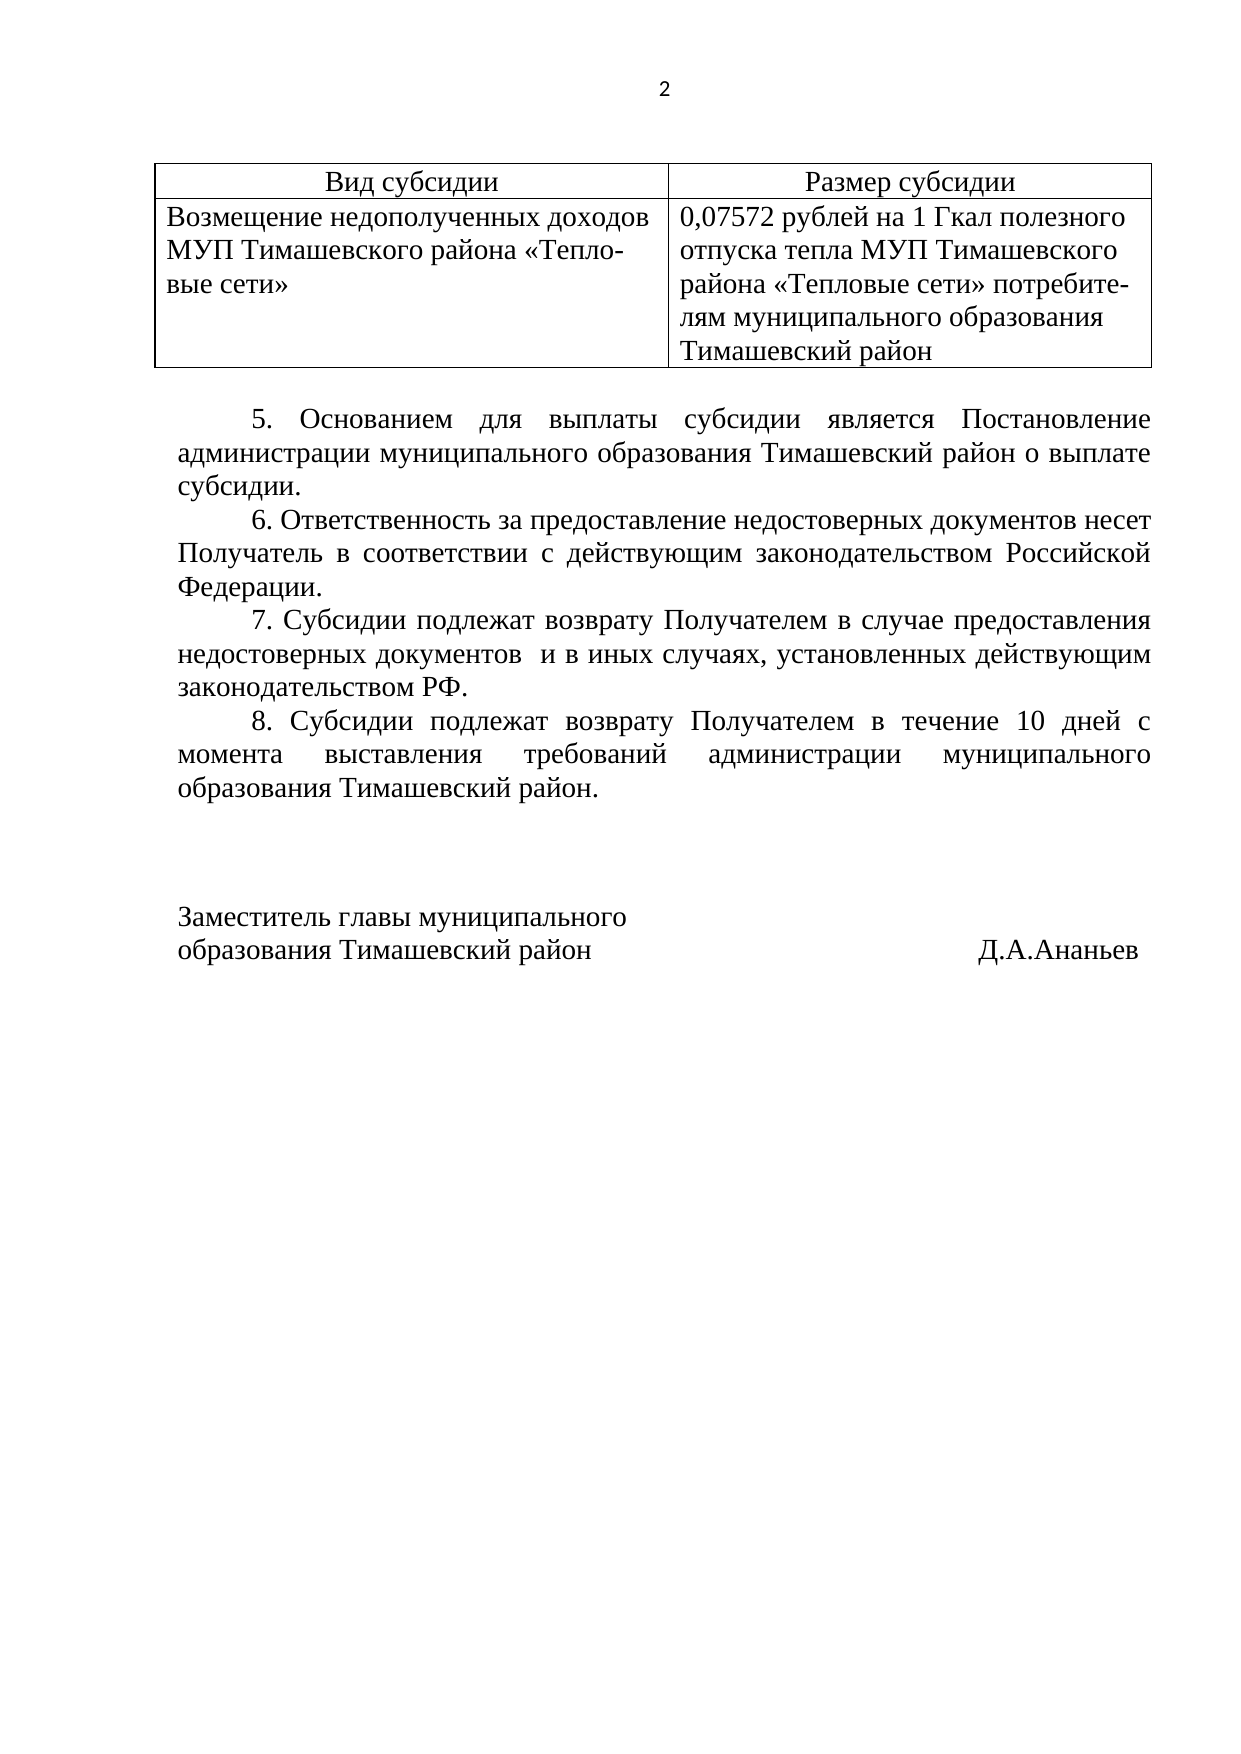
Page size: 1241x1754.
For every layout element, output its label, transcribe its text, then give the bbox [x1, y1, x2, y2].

text 6. Ответственность за предоставление недостоверных документов несет Получатель в соответствии с действующим законодательством Российской Федерации. [177, 502, 1152, 602]
text 5. Основанием для выплаты субсидии является Постановление администрации муниципального образования Тимашевский район о выплате субсидии. [177, 401, 1152, 502]
table_header Вид субсидии [156, 164, 668, 198]
table_cell 0,07572 рублей на 1 Гкал полезного отпуска тепла МУП Тимашевского района «Тепловые сети» потребите-лям муниципального образования Тимашевский район [669, 199, 1151, 367]
text 7. Субсидии подлежат возврату Получателем в случае предоставления недостоверных документов и в иных случаях, установленных действующим законодательством РФ. [177, 602, 1152, 703]
text 8. Субсидии подлежат возврату Получателем в течение 10 дней с момента выставления требований администрации муниципального образования Тимашевский район. [177, 703, 1152, 804]
table_header Размер субсидии [669, 164, 1151, 198]
text Заместитель главы муниципального [177, 899, 1152, 932]
table_cell Возмещение недополученных доходов МУП Тимашевского района «Тепло-вые сети» [156, 199, 668, 367]
text образования Тимашевский район Д.А.Ананьев [177, 932, 1152, 966]
